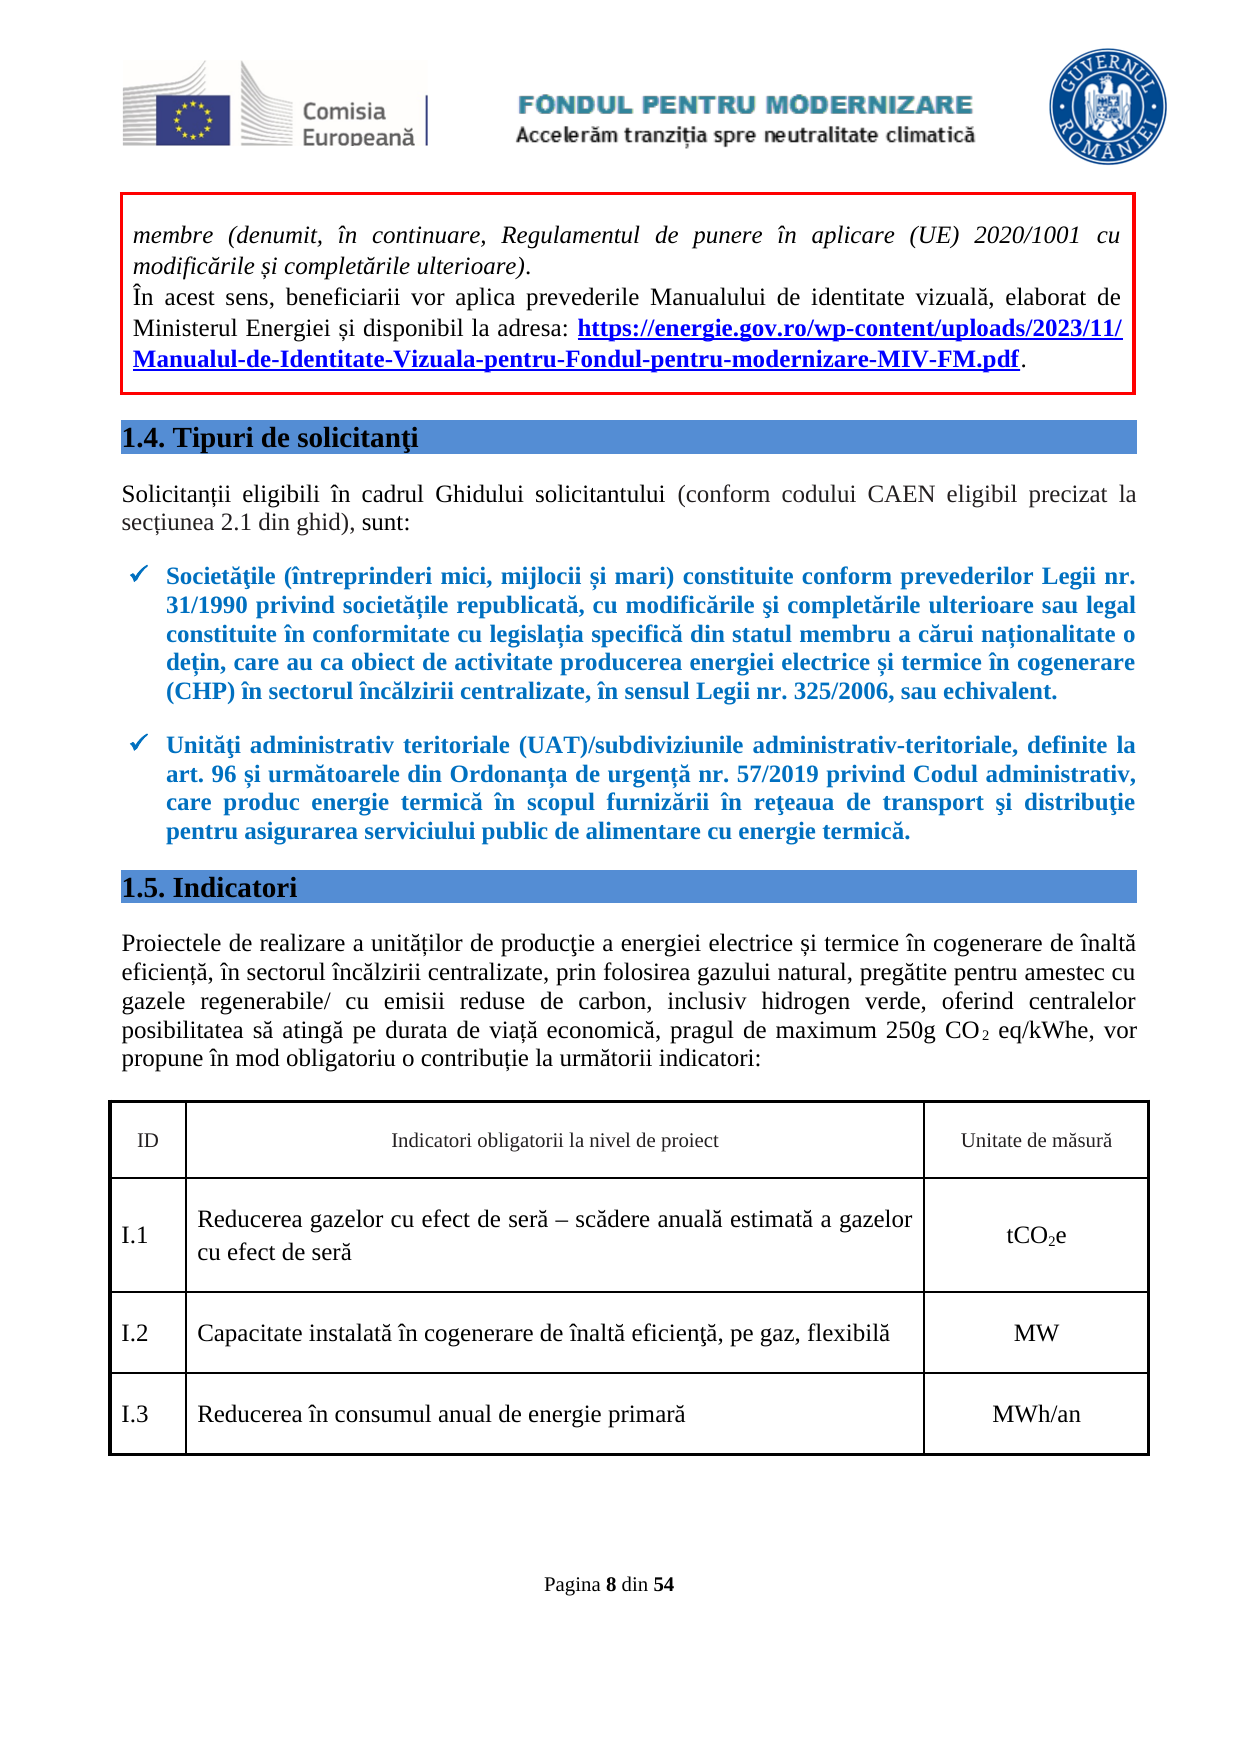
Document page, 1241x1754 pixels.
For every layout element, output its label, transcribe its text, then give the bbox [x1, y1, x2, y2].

picture [1048, 48, 1168, 166]
text Solicitanții eligibili în cadrul Ghidului solicitantului (conform codului CAEN eligibil precizat la secțiunea 2.1 din ghid), sunt: [121, 479, 1137, 536]
text 1.5. Indicatori [121, 870, 1137, 903]
table_cell Reducerea gazelor cu efect de seră – scădere anuală estimată a gazelor cu efect de seră [187, 1179, 923, 1291]
table_cell Capacitate instalată în cogenerare de înaltă eficienţă, pe gaz, flexibilă [187, 1293, 923, 1372]
table_cell MW [925, 1293, 1147, 1372]
text Proiectele de realizare a unităților de producţie a energiei electrice și termice în cogenerare de înaltă eficiență, în sectorul încălzirii centralizate, prin folosirea gazului natural, pregătite pentru amestec cu gazele regenerabile/ cu emisii reduse de carbon, inclusiv hidrogen verde, oferind centralelor posibilitatea să atingă pe durata de viață economică, pragul de maximum 250g CO2 eq/kWhe, vor propune în mod obligatoriu o contribuție la următorii indicatori: [121, 928, 1137, 1072]
picture [493, 79, 999, 163]
table_cell I.1 [112, 1179, 185, 1291]
table_header ID [112, 1103, 185, 1177]
table_cell tCO2e [925, 1179, 1147, 1291]
table_cell MWh/an [925, 1374, 1147, 1453]
text 1.4. Tipuri de solicitanţi [121, 420, 1137, 454]
list Societăţile (întreprinderi mici, mijlocii și mari) constituite conform prevederilor Legii nr. 31/1990 privind societățile republicată, cu modificările şi completările ulterioare sau legal constituite în conformitate cu legislația specifică din statul membru a cărui naționalitate o dețin, care au ca obiect de activitate producerea energiei electrice și termice în cogenerare (CHP) în sectorul încălzirii centralizate, în sensul Legii nr. 325/2006, sau echivalent. [128, 561, 1137, 705]
table_header Indicatori obligatorii la nivel de proiect [187, 1103, 923, 1177]
picture [121, 60, 428, 145]
table_cell I.3 [112, 1374, 185, 1453]
list Unităţi administrativ teritoriale (UAT)/subdiviziunile administrativ-teritoriale, definite la art. 96 și următoarele din Ordonanța de urgență nr. 57/2019 privind Codul administrativ, care produc energie termică în scopul furnizării în reţeaua de transport şi distribuţie pentru asigurarea serviciului public de alimentare cu energie termică. [128, 730, 1137, 845]
table_cell Reducerea în consumul anual de energie primară [187, 1374, 923, 1453]
table_cell I.2 [112, 1293, 185, 1372]
table_header Unitate de măsură [925, 1103, 1147, 1177]
